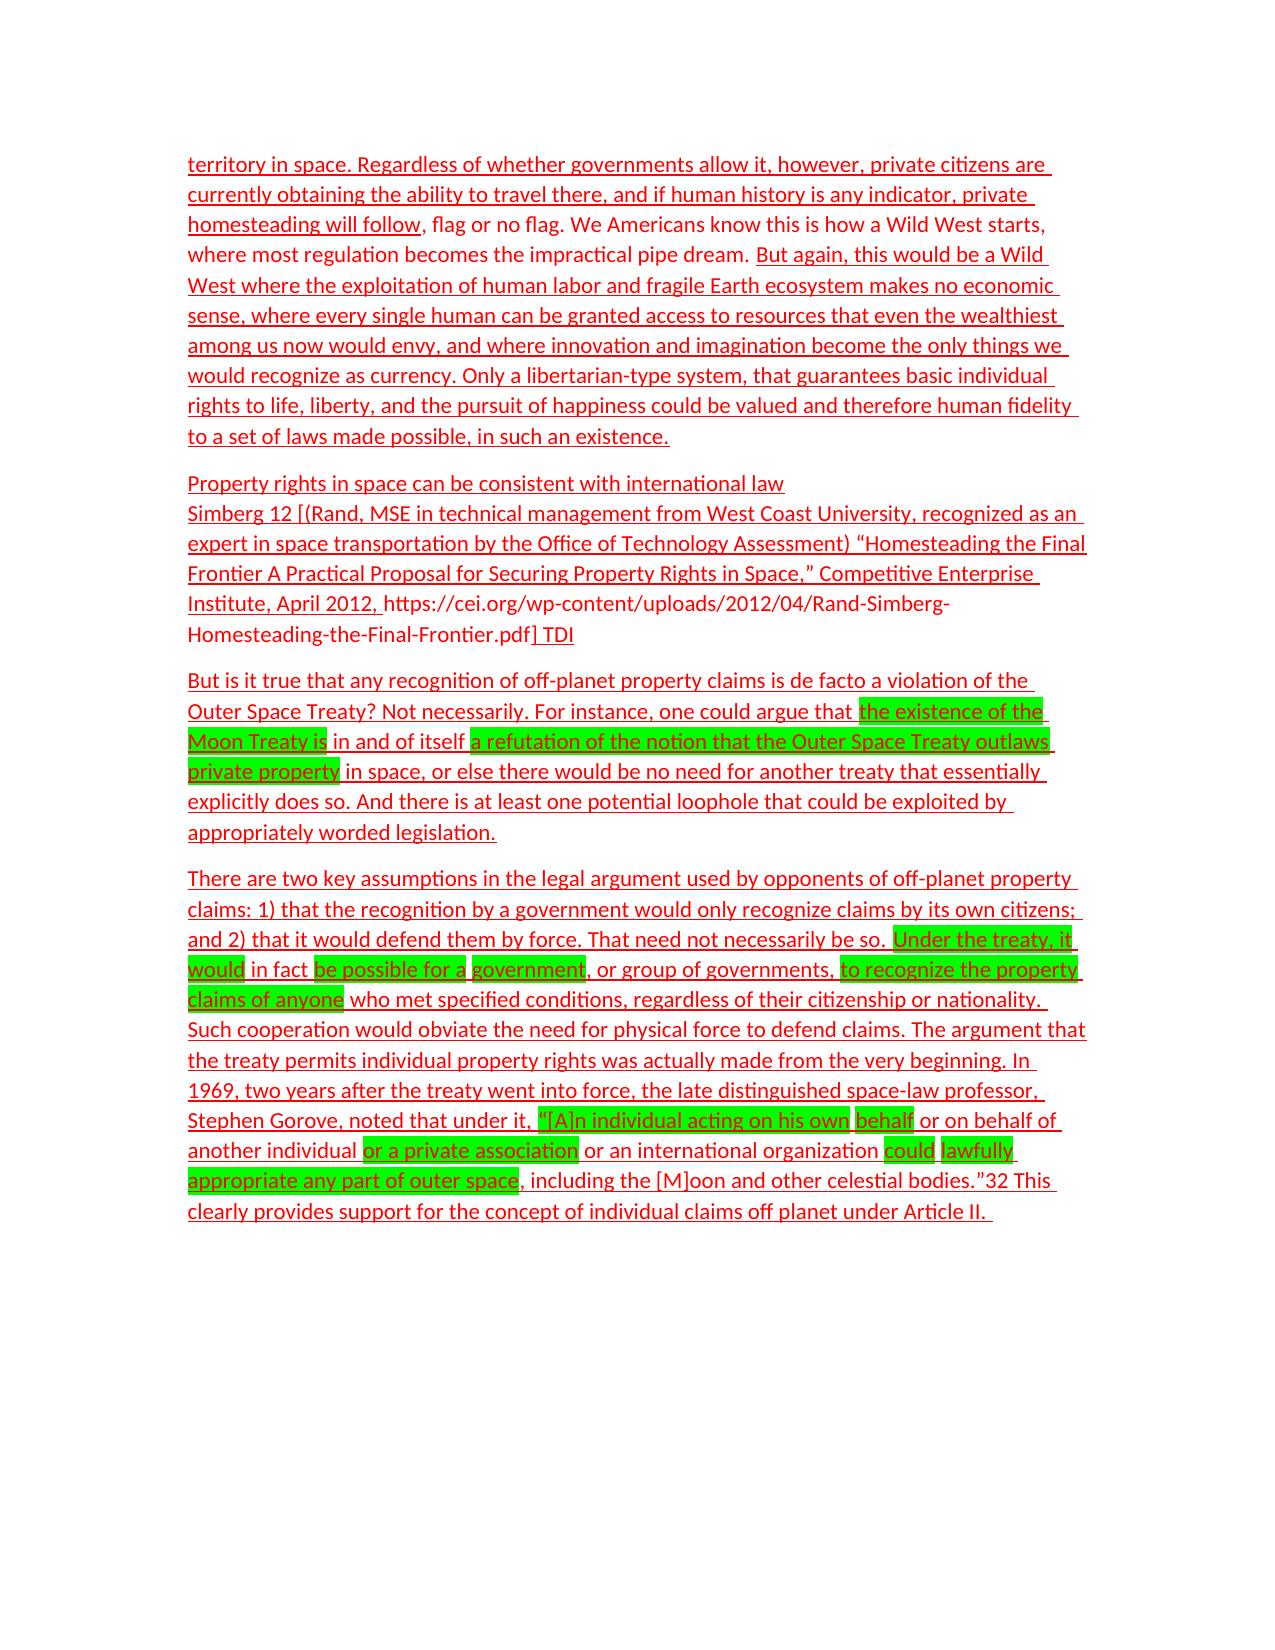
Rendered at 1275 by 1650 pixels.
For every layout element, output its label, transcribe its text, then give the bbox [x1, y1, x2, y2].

text But is it true that any recognition of off-planet property claims is de facto a violation of the Outer Space Treaty? Not necessarily. For instance, one could argue that the existence of the Moon Treaty is in and of itself a refutation of the notion that the Outer Space Treaty outlaws private property in space, or else there would be no need for another treaty that essentially explicitly does so. And there is at least one potential loophole that could be exploited by appropriately worded legislation. [187, 667, 1087, 846]
text Simberg 12 [(Rand, MSE in technical management from West Coast University, recognized as an expert in space transportation by the Office of Technology Assessment) “Homesteading the Final Frontier A Practical Proposal for Securing Property Rights in Space,” Competitive Enterprise Institute, April 2012, https://cei.org/wp-content/uploads/2012/04/Rand-Simberg-Homesteading-the-Final-Frontier.pdf] TDI [187, 554, 1087, 648]
text There are two key assumptions in the legal argument used by opponents of off-planet property claims: 1) that the recognition by a government would only recognize claims by its own citizens; and 2) that it would defend them by force. That need not necessarily be so. Under the treaty, it would in fact be possible for a government, or group of governments, to recognize the property claims of anyone who met specified conditions, regardless of their citizenship or nationality. Such cooperation would obviate the need for physical force to defend claims. The argument that the treaty permits individual property rights was actually made from the very beginning. In 1969, two years after the treaty went into force, the late distinguished space-law professor, Stephen Gorove, noted that under it, “[A]n individual acting on his own behalf or on behalf of another individual or a private association or an international organization could lawfully appropriate any part of outer space, including the [M]oon and other celestial bodies.”32 This clearly provides support for the concept of individual claims off planet under Article II. [187, 1041, 1087, 1225]
text There are two key assumptions in the legal argument used by opponents of off-planet property claims: 1) that the recognition by a government would only recognize claims by its own citizens; and 2) that it would defend them by force. That need not necessarily be so. Under the treaty, it would in fact be possible for a government, or group of governments, to recognize the property claims of anyone who met specified conditions, regardless of their citizenship or nationality. Such cooperation would obviate the need for physical force to defend claims. The argument that the treaty permits individual property rights was actually made from the very beginning. In 1969, two years after the treaty went into force, the late distinguished space-law professor, Stephen Gorove, noted that under it, “[A]n individual acting on his own behalf or on behalf of another individual or a private association or an international organization could lawfully appropriate any part of outer space, including the [M]oon and other celestial bodies.”32 This clearly provides support for the concept of individual claims off planet under Article II. [187, 864, 1087, 1040]
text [187, 150, 1087, 450]
text Simberg 12 [(Rand, MSE in technical management from West Coast University, recognized as an expert in space transportation by the Office of Technology Assessment) “Homesteading the Final Frontier A Practical Proposal for Securing Property Rights in Space,” Competitive Enterprise Institute, April 2012, https://cei.org/wp-content/uploads/2012/04/Rand-Simberg-Homesteading-the-Final-Frontier.pdf] TDI [187, 499, 1087, 553]
subtitle Property rights in space can be consistent with international law [187, 469, 1087, 497]
